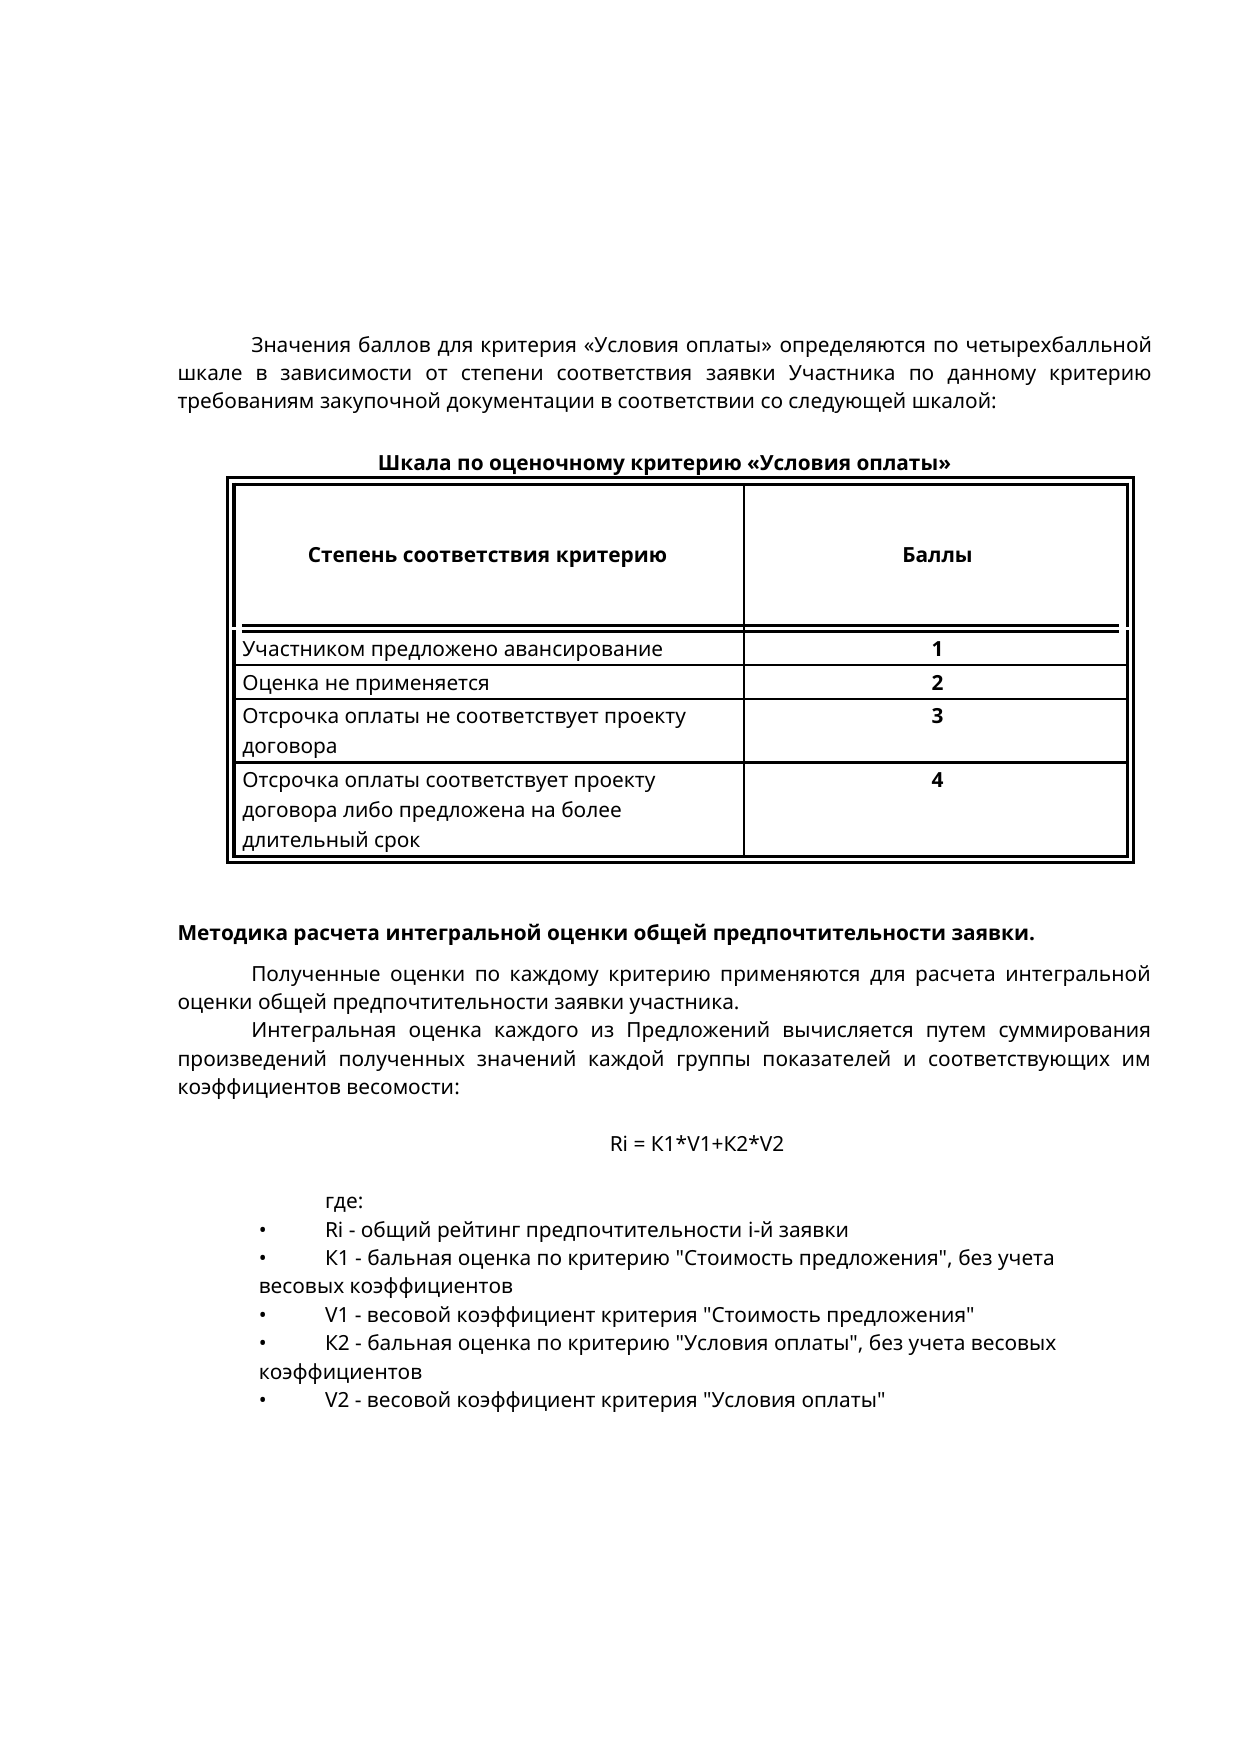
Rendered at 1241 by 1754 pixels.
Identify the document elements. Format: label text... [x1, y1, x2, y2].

table_cell 4 [745, 764, 1126, 855]
table_cell Участником предложено авансирование [231, 624, 743, 664]
table_cell 2 [745, 666, 1126, 698]
text • К2 - бальная оценка по критерию "Условия оплаты", без учета весовых коэффициентов [258, 1328, 1135, 1385]
text • V2 - весовой коэффициент критерия "Условия оплаты" [258, 1385, 1135, 1414]
text • К1 - бальная оценка по критерию "Стоимость предложения", без учета весовых коэффициентов [258, 1243, 1135, 1300]
table_cell Отсрочка оплаты соответствует проекту договора либо предложена на более длительный срок [236, 764, 743, 855]
text Шкала по оценочному критерию «Условия оплаты» [177, 448, 1152, 476]
table_header Баллы [744, 479, 1130, 624]
text где: [258, 1186, 1135, 1215]
text • Ri - общий рейтинг предпочтительности i-й заявки [258, 1215, 1135, 1243]
table_cell 3 [745, 700, 1126, 761]
table_header Степень соответствия критерию [231, 479, 744, 624]
text Методика расчета интегральной оценки общей предпочтительности заявки. [177, 918, 1152, 946]
table_cell Отсрочка оплаты не соответствует проекту договора [236, 700, 743, 761]
text Ri = К1*V1+К2*V2 [258, 1129, 1135, 1158]
table_cell 1 [745, 624, 1130, 664]
table_cell Оценка не применяется [236, 666, 743, 698]
text • V1 - весовой коэффициент критерия "Стоимость предложения" [258, 1300, 1135, 1328]
text Интегральная оценка каждого из Предложений вычисляется путем суммирования произведений полученных значений каждой группы показателей и соответствующих им коэффициентов весомости: [177, 1016, 1152, 1101]
text Полученные оценки по каждому критерию применяются для расчета интегральной оценки общей предпочтительности заявки участника. [177, 959, 1152, 1016]
text Значения баллов для критерия «Условия оплаты» определяются по четырехбалльной шкале в зависимости от степени соответствия заявки Участника по данному критерию требованиям закупочной документации в соответствии со следующей шкалой: [177, 330, 1152, 415]
